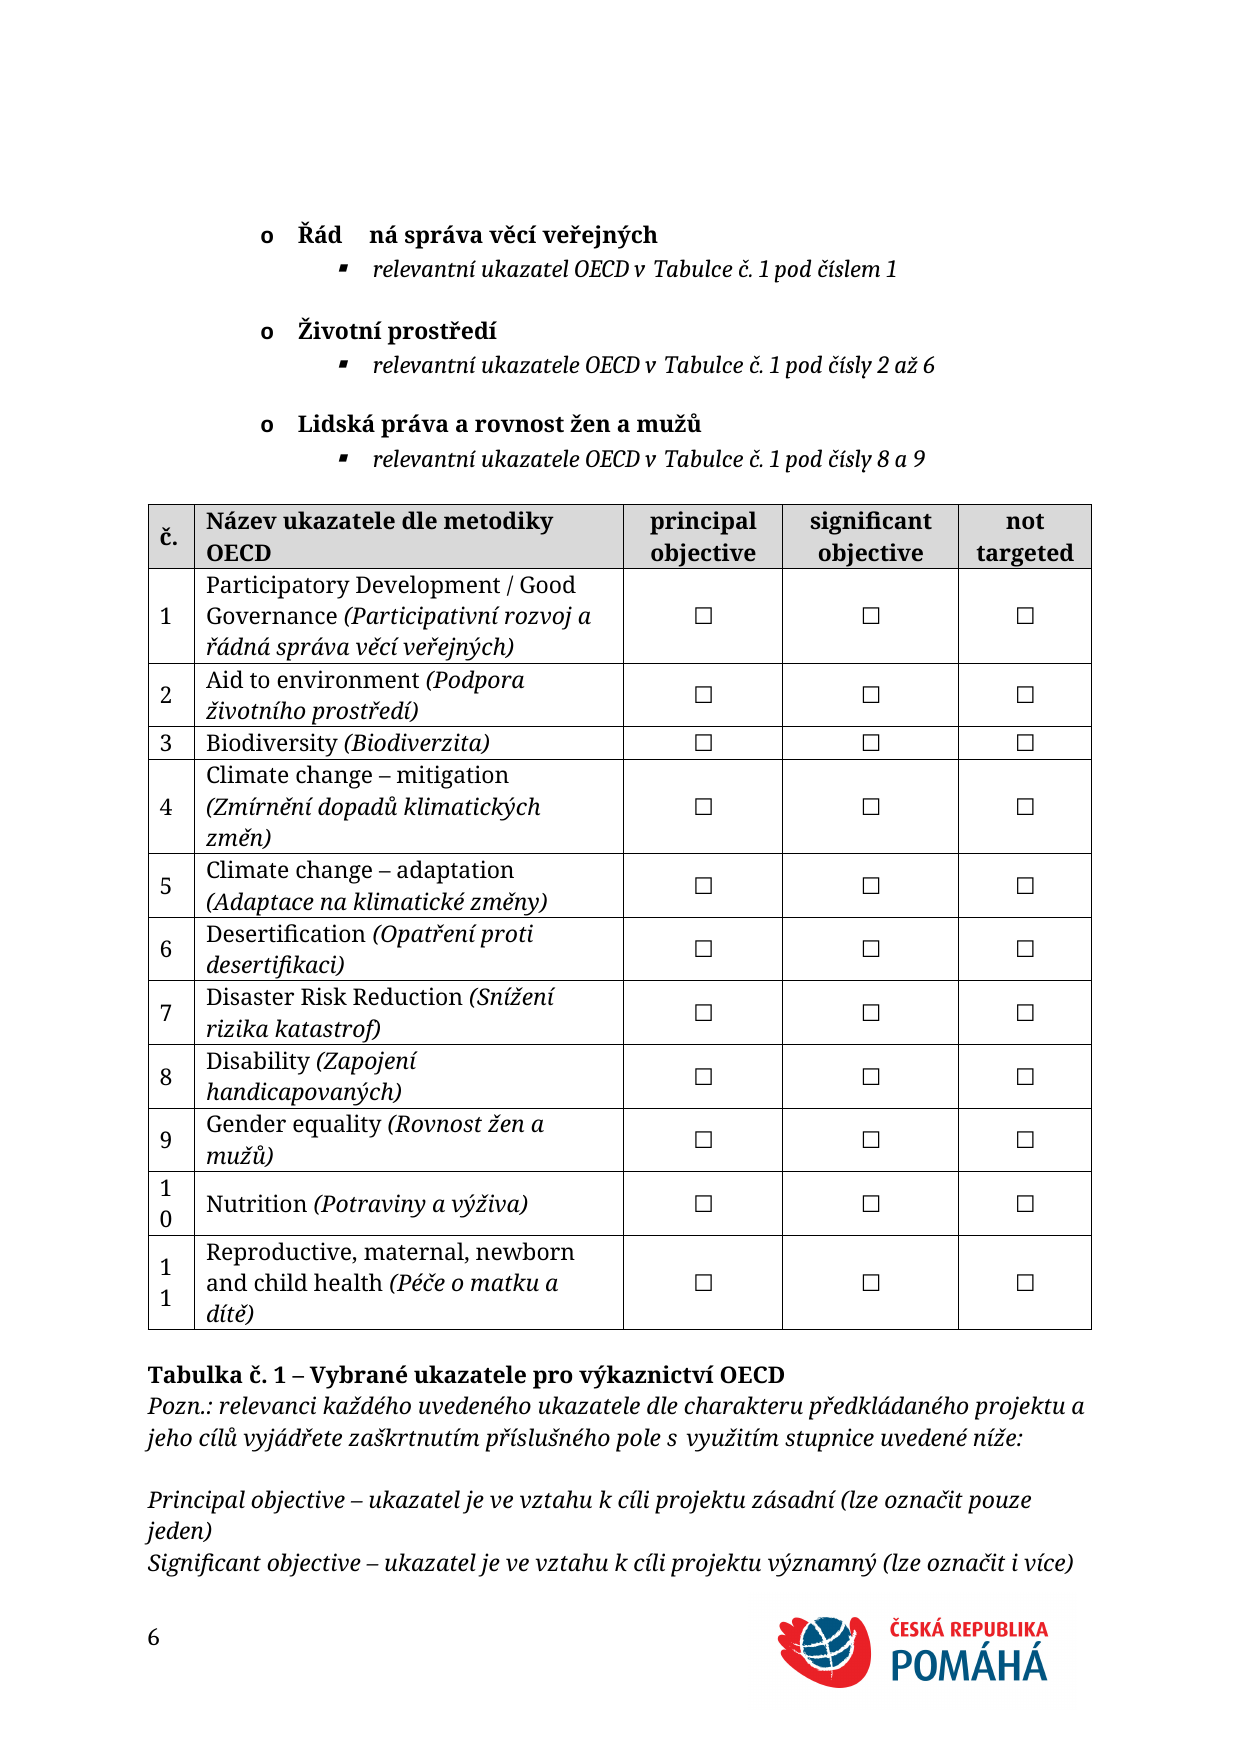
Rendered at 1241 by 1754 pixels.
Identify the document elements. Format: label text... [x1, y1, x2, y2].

table_cell ☐ [783, 918, 958, 980]
text Significant objective – ukazatel je ve vztahu k cíli projektu významný (lze označit i více) [148, 1547, 1093, 1578]
table_cell 1 [149, 569, 194, 663]
table_cell 2 [149, 664, 194, 726]
table_cell 3 [149, 727, 194, 758]
table_cell ☐ [624, 760, 782, 853]
table_cell ☐ [624, 981, 782, 1044]
table_cell Disability (Zapojení handicapovaných) [195, 1045, 623, 1107]
table_cell ☐ [624, 1172, 782, 1234]
table_cell ☐ [959, 569, 1091, 663]
table_cell ☐ [783, 1172, 958, 1234]
list Lidská práva a rovnost žen a mužů [260, 408, 1093, 440]
table_cell ☐ [624, 1236, 782, 1329]
table_cell ☐ [959, 760, 1091, 853]
text Pozn.: relevanci každého uvedeného ukazatele dle charakteru předkládaného projektu a jeho cílů vyjádřete zaškrtnutím příslušného pole s využitím stupnice uvedené níže: [148, 1390, 1093, 1453]
table_cell ☐ [624, 664, 782, 726]
table_header Název ukazatele dle metodiky OECD [195, 505, 623, 568]
table_cell ☐ [783, 1236, 958, 1329]
table_cell Desertification (Opatření proti desertifikaci) [195, 918, 623, 980]
table_cell Participatory Development / Good Governance (Participativní rozvoj a řádná správa věcí veřejných) [195, 569, 623, 663]
table_cell ☐ [783, 981, 958, 1044]
table_cell ☐ [959, 1109, 1091, 1171]
table_cell 6 [149, 918, 194, 980]
table_cell ☐ [959, 918, 1091, 980]
table_cell ☐ [959, 1236, 1091, 1329]
table_cell Gender equality (Rovnost žen a mužů) [195, 1109, 623, 1171]
table_cell 10 [149, 1172, 194, 1234]
table_cell Reproductive, maternal, newborn and child health (Péče o matku a dítě) [195, 1236, 623, 1329]
list relevantní ukazatele OECD v Tabulce č. 1 pod čísly 8 a 9 [335, 444, 1093, 473]
table_cell ☐ [783, 760, 958, 853]
table_cell ☐ [783, 664, 958, 726]
table_cell ☐ [783, 569, 958, 663]
table_header č. [149, 505, 194, 568]
table_cell 5 [149, 854, 194, 917]
table_cell ☐ [783, 727, 958, 758]
picture [748, 1592, 1078, 1710]
table_cell ☐ [783, 1109, 958, 1171]
table_cell Nutrition (Potraviny a výživa) [195, 1172, 623, 1234]
table_cell Climate change – mitigation (Zmírnění dopadů klimatických změn) [195, 760, 623, 853]
text Tabulka č. 1 – Vybrané ukazatele pro výkaznictví OECD [148, 1359, 1093, 1390]
table_header principal objective [624, 505, 782, 568]
table_header not targeted [959, 505, 1091, 568]
table_header significant objective [783, 505, 958, 568]
table_cell ☐ [624, 854, 782, 917]
table_cell ☐ [959, 664, 1091, 726]
table_cell ☐ [959, 981, 1091, 1044]
table_cell ☐ [783, 854, 958, 917]
list Životní prostředí [260, 315, 1093, 346]
table_cell ☐ [624, 569, 782, 663]
table_cell ☐ [624, 1109, 782, 1171]
table_cell 4 [149, 760, 194, 853]
table_cell Climate change – adaptation (Adaptace na klimatické změny) [195, 854, 623, 917]
text Principal objective – ukazatel je ve vztahu k cíli projektu zásadní (lze označit pouze jeden) [148, 1484, 1093, 1547]
table_cell ☐ [624, 727, 782, 758]
table_cell 8 [149, 1045, 194, 1107]
table_cell ☐ [624, 1045, 782, 1107]
table_cell ☐ [624, 918, 782, 980]
table_cell ☐ [959, 1172, 1091, 1234]
table_cell ☐ [959, 1045, 1091, 1107]
list Řád ná správa věcí veřejných [260, 219, 1093, 250]
table_cell 9 [149, 1109, 194, 1171]
table_cell ☐ [959, 854, 1091, 917]
list relevantní ukazatel OECD v Tabulce č. 1 pod číslem 1 [335, 255, 1093, 284]
list relevantní ukazatele OECD v Tabulce č. 1 pod čísly 2 až 6 [335, 351, 1093, 380]
table_cell Disaster Risk Reduction (Snížení rizika katastrof) [195, 981, 623, 1044]
table_cell 7 [149, 981, 194, 1044]
table_cell ☐ [783, 1045, 958, 1107]
table_cell Biodiversity (Biodiverzita) [195, 727, 623, 758]
table_cell ☐ [959, 727, 1091, 758]
table_cell 11 [149, 1236, 194, 1329]
table_cell Aid to environment (Podpora životního prostředí) [195, 664, 623, 726]
